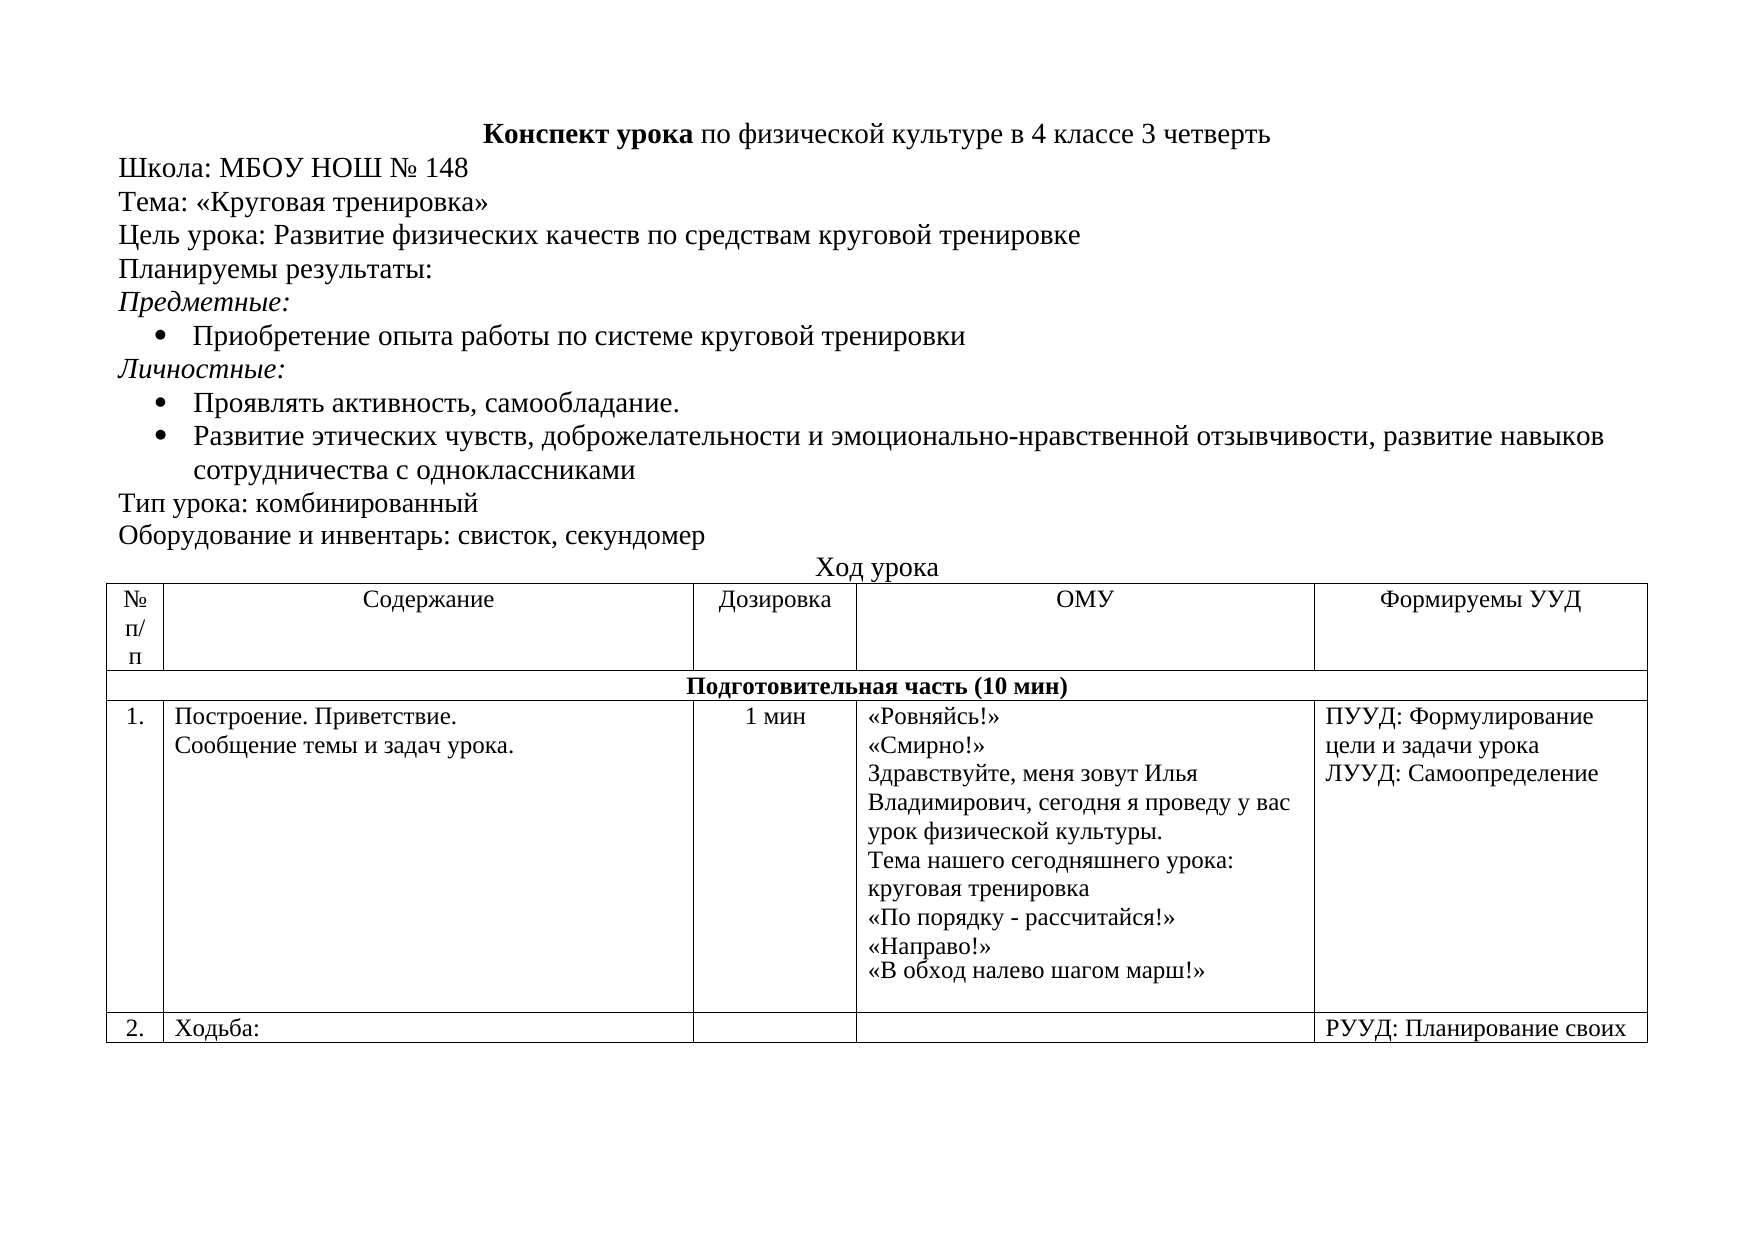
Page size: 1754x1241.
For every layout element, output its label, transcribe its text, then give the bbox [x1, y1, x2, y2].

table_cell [857, 1013, 1314, 1042]
table_header ОМУ [857, 584, 1314, 670]
table_cell Построение. Приветствие. Сообщение темы и задач урока. [164, 701, 693, 1012]
table_cell «Ровняйсь!» «Смирно!» Здравствуйте, меня зовут Илья Владимирович, сегодня я проведу у вас урок физической культуры. Тема нашего сегодняшнего урока: круговая тренировка «По порядку - рассчитайся!» «Направо!» «В обход налево шагом марш!» [857, 701, 1314, 1012]
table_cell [164, 1013, 693, 1042]
text Предметные: [118, 284, 1636, 318]
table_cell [694, 1013, 856, 1042]
text Цель урока: Развитие физических качеств по средствам круговой тренировке [118, 217, 1636, 251]
table_cell 1. [107, 701, 163, 1012]
text Планируемы результаты: [118, 251, 1636, 284]
text Конспект урока по физической культуре в 4 классе 3 четверть [118, 117, 1636, 150]
table_cell Подготовительная часть (10 мин) [107, 671, 1647, 700]
list Развитие этических чувств, доброжелательности и эмоционально-нравственной отзывчивости, развитие навыков сотрудничества с одноклассниками [156, 418, 1636, 486]
text Оборудование и инвентарь: свисток, секундомер [118, 518, 1636, 551]
text Ход урока [118, 551, 1636, 583]
list Проявлять активность, самообладание. [156, 385, 1636, 418]
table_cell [1315, 1013, 1647, 1042]
table_cell 2. [107, 1013, 163, 1042]
table_cell 1 мин [694, 701, 856, 1012]
list Приобретение опыта работы по системе круговой тренировки [155, 318, 1636, 351]
table_header Дозировка [694, 584, 856, 670]
table_header № п/п [107, 584, 163, 670]
table_header Формируемы УУД [1315, 584, 1647, 670]
text Тип урока: комбинированный [118, 486, 1636, 518]
text Школа: МБОУ НОШ № 148 [118, 150, 1636, 184]
text Личностные: [118, 351, 1636, 385]
table_cell ПУУД: Формулирование цели и задачи урока ЛУУД: Самоопределение [1315, 701, 1647, 1012]
text Тема: «Круговая тренировка» [118, 184, 1636, 217]
table_header Содержание [164, 584, 693, 670]
